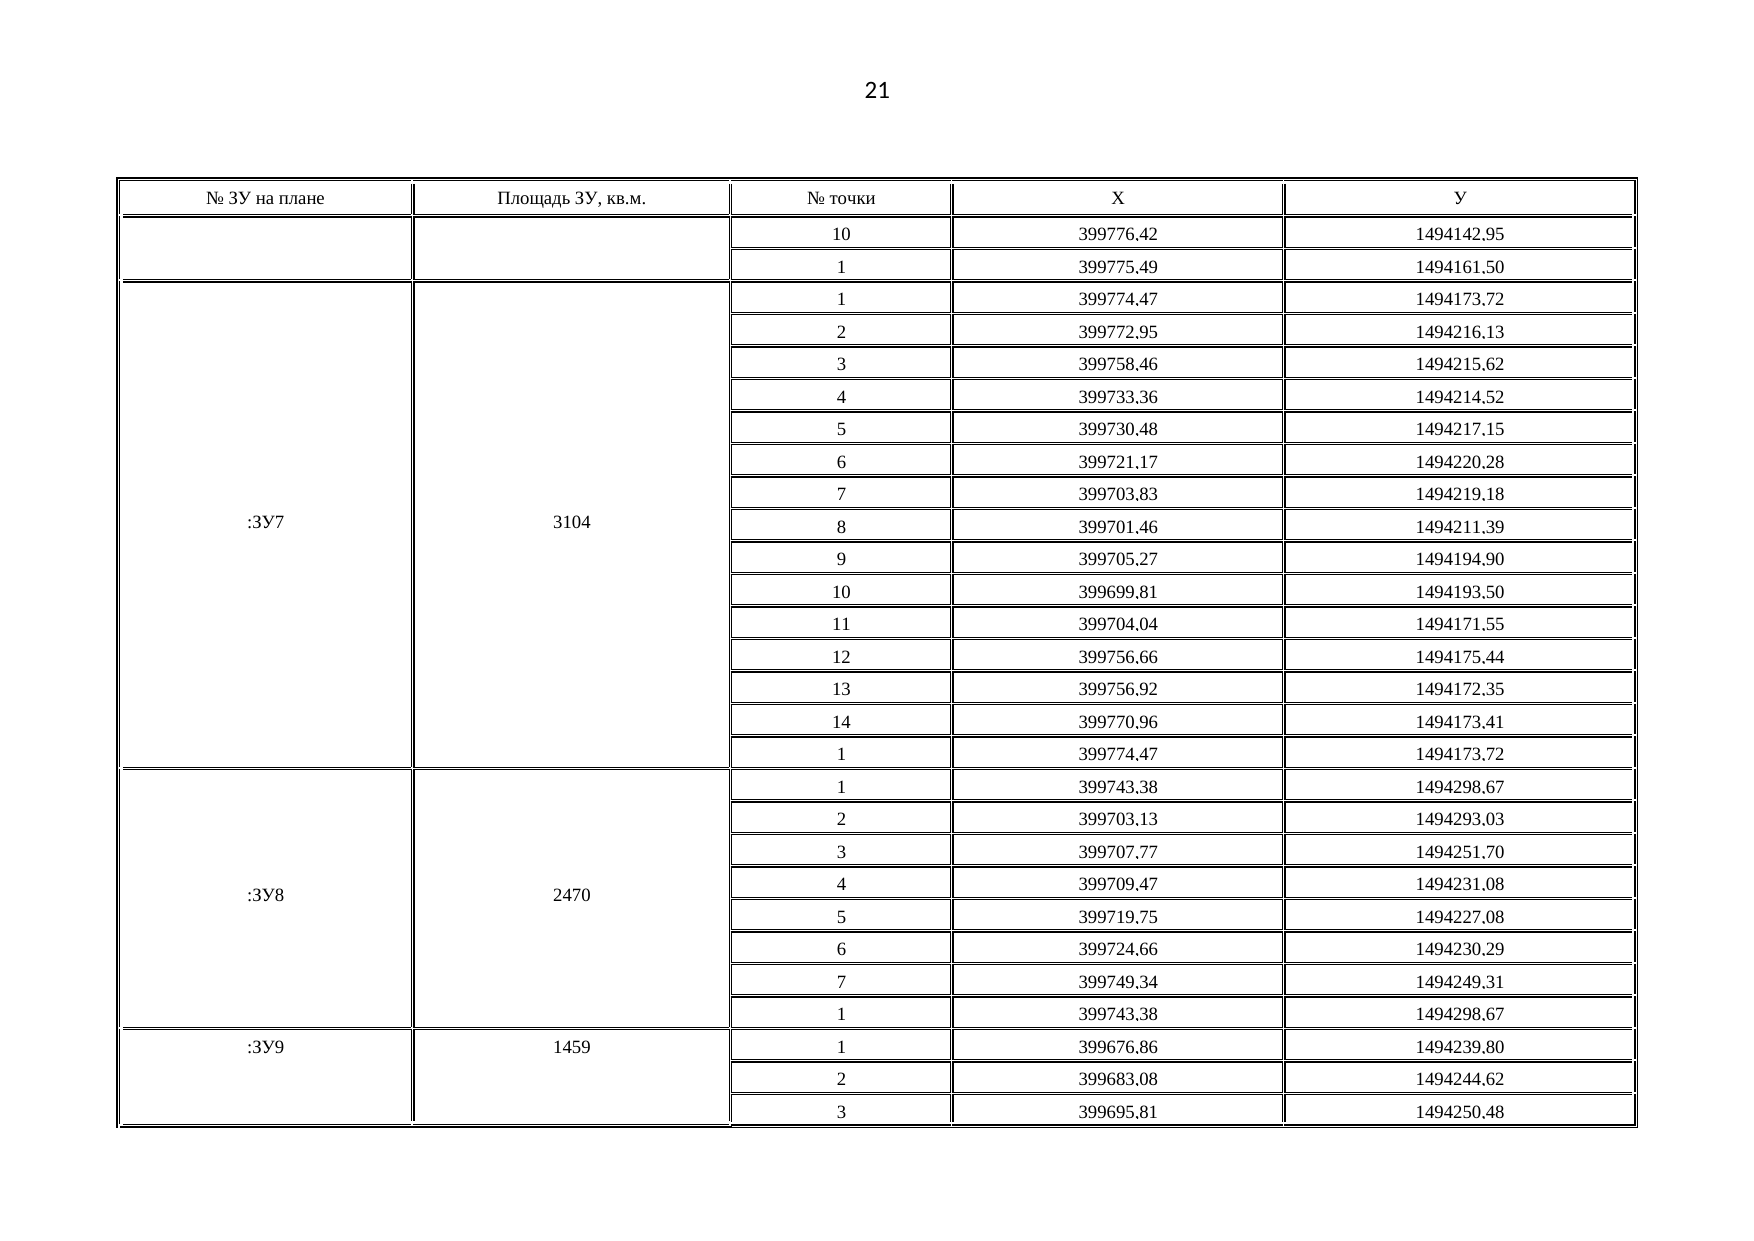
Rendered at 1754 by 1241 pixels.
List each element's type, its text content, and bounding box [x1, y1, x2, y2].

table_cell :ЗУ7 [118, 279, 413, 766]
table_cell 7 [732, 965, 950, 994]
table_cell 399704,04 [954, 608, 1282, 636]
table_cell 1494231,08 [1284, 864, 1636, 896]
table_cell 1494175,44 [1286, 636, 1636, 669]
table_cell 1494173,72 [1284, 734, 1636, 766]
table_cell 399724,66 [954, 933, 1282, 961]
table_cell 2 [732, 803, 950, 831]
table_cell 399695,81 [952, 1091, 1284, 1124]
table_cell 399733,36 [954, 380, 1282, 409]
table_cell 1459 [413, 1030, 730, 1124]
table_cell 1494298,67 [1284, 994, 1636, 1026]
table_cell 3 [730, 1091, 952, 1124]
table_cell 1 [732, 250, 950, 279]
table_cell 1494173,41 [1286, 701, 1636, 734]
table_cell 399776,42 [954, 218, 1282, 246]
table_cell 399774,47 [954, 283, 1282, 311]
table_cell 399707,77 [954, 835, 1282, 864]
table_cell 399701,46 [954, 510, 1282, 539]
table_cell 2470 [415, 770, 729, 1026]
table_cell 1494239,80 [1286, 1026, 1636, 1059]
table_cell 1494250,48 [1284, 1091, 1636, 1124]
table_cell 1494173,72 [1284, 279, 1636, 311]
table_header Х [952, 179, 1284, 214]
table_cell 1494211,39 [1286, 506, 1636, 539]
table_cell 1494249,31 [1286, 961, 1636, 994]
table_cell 1494298,67 [1286, 766, 1636, 799]
table_cell 399683,08 [954, 1063, 1282, 1091]
table_cell 1494227,08 [1286, 896, 1636, 929]
table_cell 1494215,62 [1284, 344, 1636, 376]
table_cell :ЗУ9 [118, 1026, 413, 1124]
table_cell 1 [732, 283, 950, 311]
table_cell 399703,13 [954, 803, 1282, 831]
table_cell 12 [732, 640, 950, 669]
table_cell 1 [732, 738, 950, 766]
table_cell 3 [732, 835, 950, 864]
table_cell 1494194,90 [1284, 539, 1636, 571]
table_cell 14 [732, 705, 950, 734]
table_cell 399719,75 [954, 900, 1282, 929]
table_cell 399756,92 [954, 673, 1282, 701]
table_cell 10 [732, 218, 950, 246]
table_cell 1494214,52 [1286, 376, 1636, 409]
table_header № точки [730, 179, 952, 214]
table_cell 399721,17 [954, 445, 1282, 474]
table_header У [1284, 181, 1634, 214]
table_cell 10 [732, 575, 950, 604]
table_cell 1494161,50 [1286, 246, 1636, 279]
table_cell 1494220,28 [1286, 441, 1636, 474]
table_cell :ЗУ8 [118, 766, 413, 1026]
table_cell 399709,47 [954, 868, 1282, 896]
table_cell 5 [732, 900, 950, 929]
table_cell 1 [732, 770, 950, 799]
table_cell 399772,95 [954, 315, 1282, 344]
table_cell 1494171,55 [1284, 604, 1636, 636]
table_cell 11 [732, 608, 950, 636]
table_cell 2 [732, 1063, 950, 1091]
table_cell 4 [732, 380, 950, 409]
table_cell 1494172,35 [1284, 669, 1636, 701]
table_cell 399770,96 [954, 705, 1282, 734]
table_cell 3104 [415, 283, 729, 766]
table_cell 1494142,95 [1284, 214, 1636, 246]
table_cell 1494219,18 [1284, 474, 1636, 506]
table_cell 399705,27 [954, 543, 1282, 571]
table_cell 399756,66 [954, 640, 1282, 669]
table_cell 2 [732, 315, 950, 344]
table_cell 3 [732, 348, 950, 376]
table_cell 5 [732, 413, 950, 441]
table_cell 6 [732, 445, 950, 474]
table_cell 399758,46 [954, 348, 1282, 376]
table_cell 1494244,62 [1284, 1059, 1636, 1091]
table_header № ЗУ на плане [118, 179, 413, 214]
table_cell 7 [732, 478, 950, 506]
table_cell 399774,47 [954, 738, 1282, 766]
table_cell 1494293,03 [1284, 799, 1636, 831]
table_cell 1494217,15 [1284, 409, 1636, 441]
table_cell 1494230,29 [1284, 929, 1636, 961]
table_header Площадь ЗУ, кв.м. [413, 179, 730, 214]
table_cell 9 [732, 543, 950, 571]
table_cell 1494193,50 [1286, 571, 1636, 604]
table_cell 13 [732, 673, 950, 701]
table_cell 399699,81 [954, 575, 1282, 604]
table_cell 1494251,70 [1286, 831, 1636, 864]
table_cell 399775,49 [954, 250, 1282, 279]
table_cell 399676,86 [954, 1030, 1282, 1059]
table_cell 1494216,13 [1286, 311, 1636, 344]
table_cell 6 [732, 933, 950, 961]
table_cell 4 [732, 868, 950, 896]
table_cell 399703,83 [954, 478, 1282, 506]
table_cell 399743,38 [954, 998, 1282, 1026]
table_cell 8 [732, 510, 950, 539]
table_cell 1 [732, 998, 950, 1026]
table_cell 399749,34 [954, 965, 1282, 994]
table_cell 1 [732, 1030, 950, 1059]
table_cell 399743,38 [954, 770, 1282, 799]
table_cell 399730,48 [954, 413, 1282, 441]
